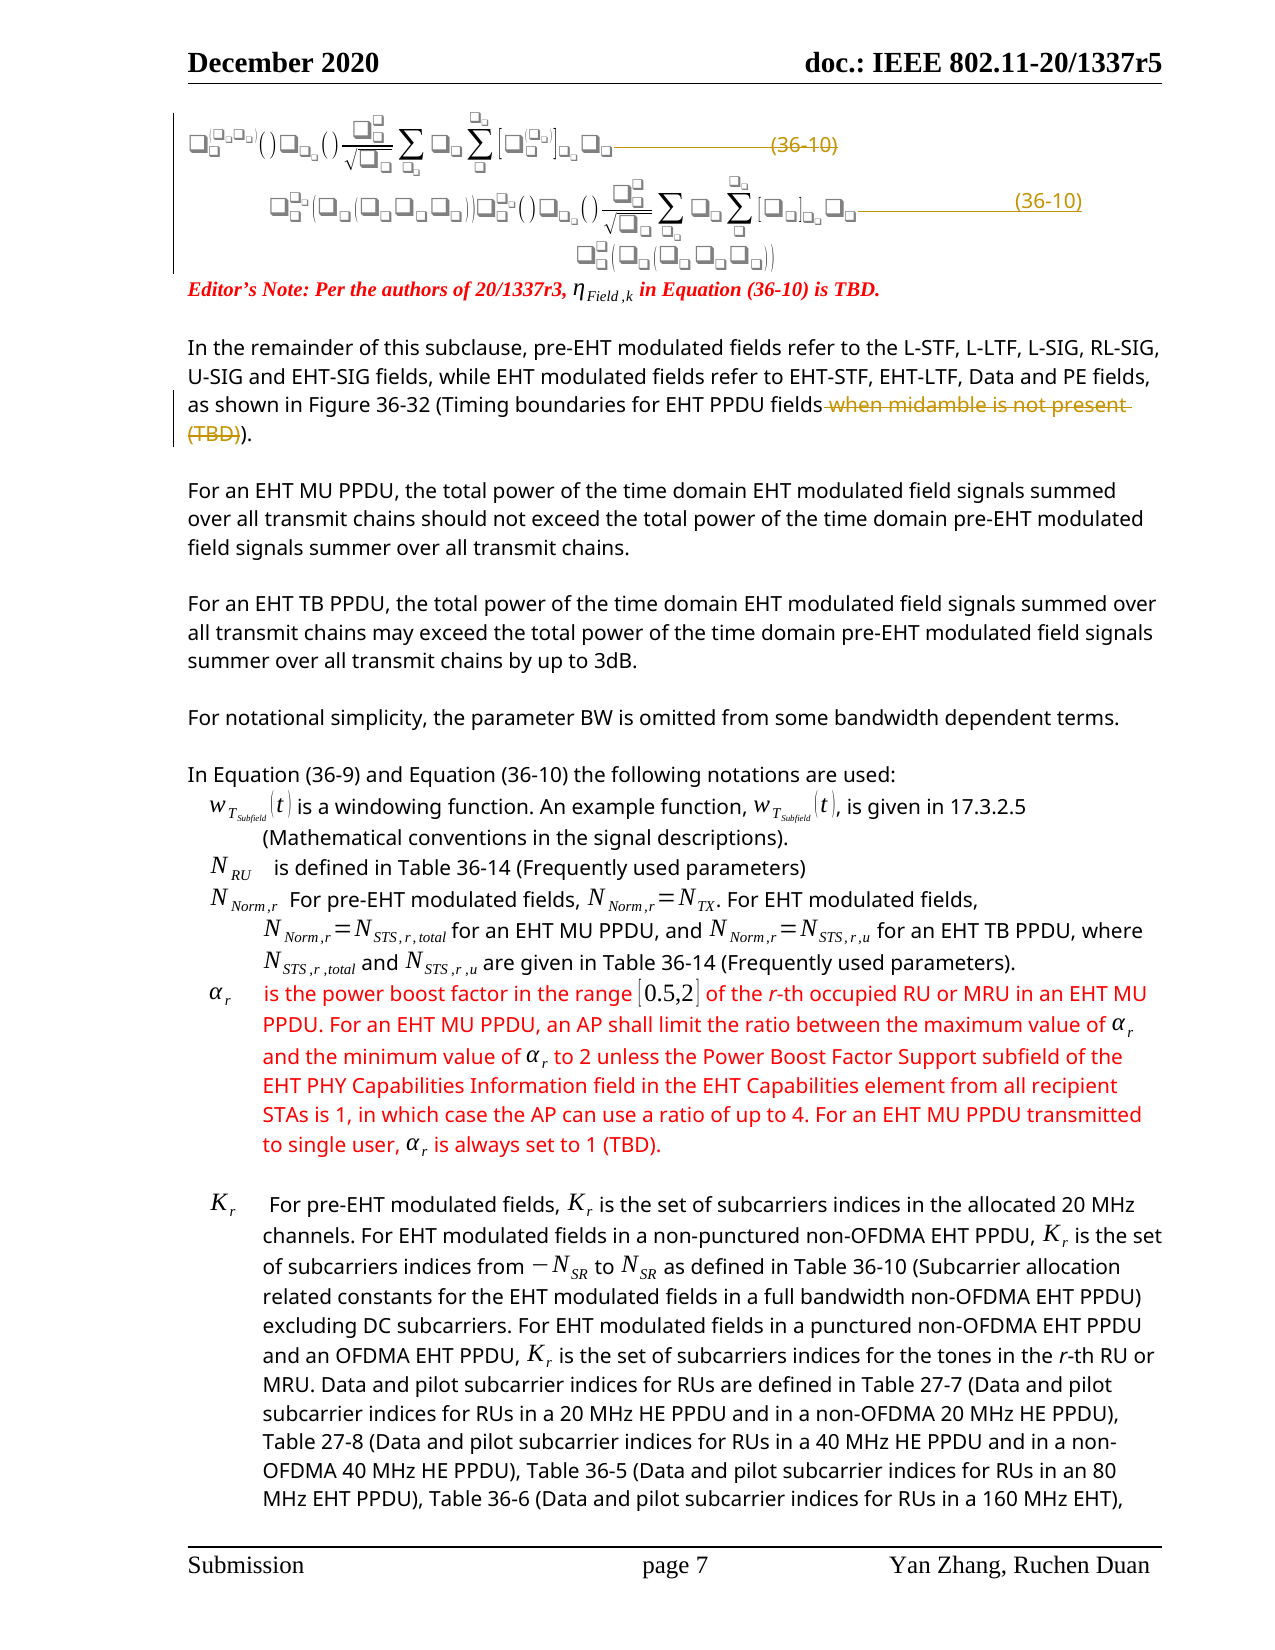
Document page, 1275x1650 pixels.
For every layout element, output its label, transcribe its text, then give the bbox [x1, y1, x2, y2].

text is defined in Table 36-14 (Frequently used parameters) [187, 852, 1162, 883]
text is a windowing function. An example function, , is given in 17.3.2.5 (Mathematical conventions in the signal descriptions). [187, 788, 1162, 852]
text For notational simplicity, the parameter BW is omitted from some bandwidth dependent terms. [187, 703, 1162, 732]
text For an EHT MU PPDU, the total power of the time domain EHT modulated field signals summed over all transmit chains should not exceed the total power of the time domain pre-EHT modulated field signals summer over all transmit chains. [187, 476, 1162, 561]
text For pre-EHT modulated fields, . For EHT modulated fields, for an EHT MU PPDU, and for an EHT TB PPDU, where and are given in Table 36-14 (Frequently used parameters). [187, 883, 1162, 978]
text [187, 1188, 1162, 1513]
text For an EHT TB PPDU, the total power of the time domain EHT modulated field signals summed over all transmit chains may exceed the total power of the time domain pre-EHT modulated field signals summer over all transmit chains by up to 3dB. [187, 589, 1162, 675]
text Editor’s Note: Per the authors of 20/1337r3, in Equation (36-10) is TBD. [187, 274, 1162, 305]
text In Equation (36-9) and Equation (36-10) the following notations are used: [187, 760, 1162, 788]
text is the power boost factor in the range of the r-th occupied RU or MRU in an EHT MU PPDU. For an EHT MU PPDU, an AP shall limit the ratio between the maximum value of and the minimum value of to 2 unless the Power Boost Factor Support subfield of the EHT PHY Capabilities Information field in the EHT Capabilities element from all recipient STAs is 1, in which case the AP can use a ratio of up to 4. For an EHT MU PPDU transmitted to single user, is always set to 1 (TBD). [187, 978, 1162, 1160]
text In the remainder of this subclause, pre-EHT modulated fields refer to the L-STF, L-LTF, L-SIG, RL-SIG, U-SIG and EHT-SIG fields, while EHT modulated fields refer to EHT-STF, EHT-LTF, Data and PE fields, as shown in Figure 36-32 (Timing boundaries for EHT PPDU fields). [187, 333, 1162, 447]
